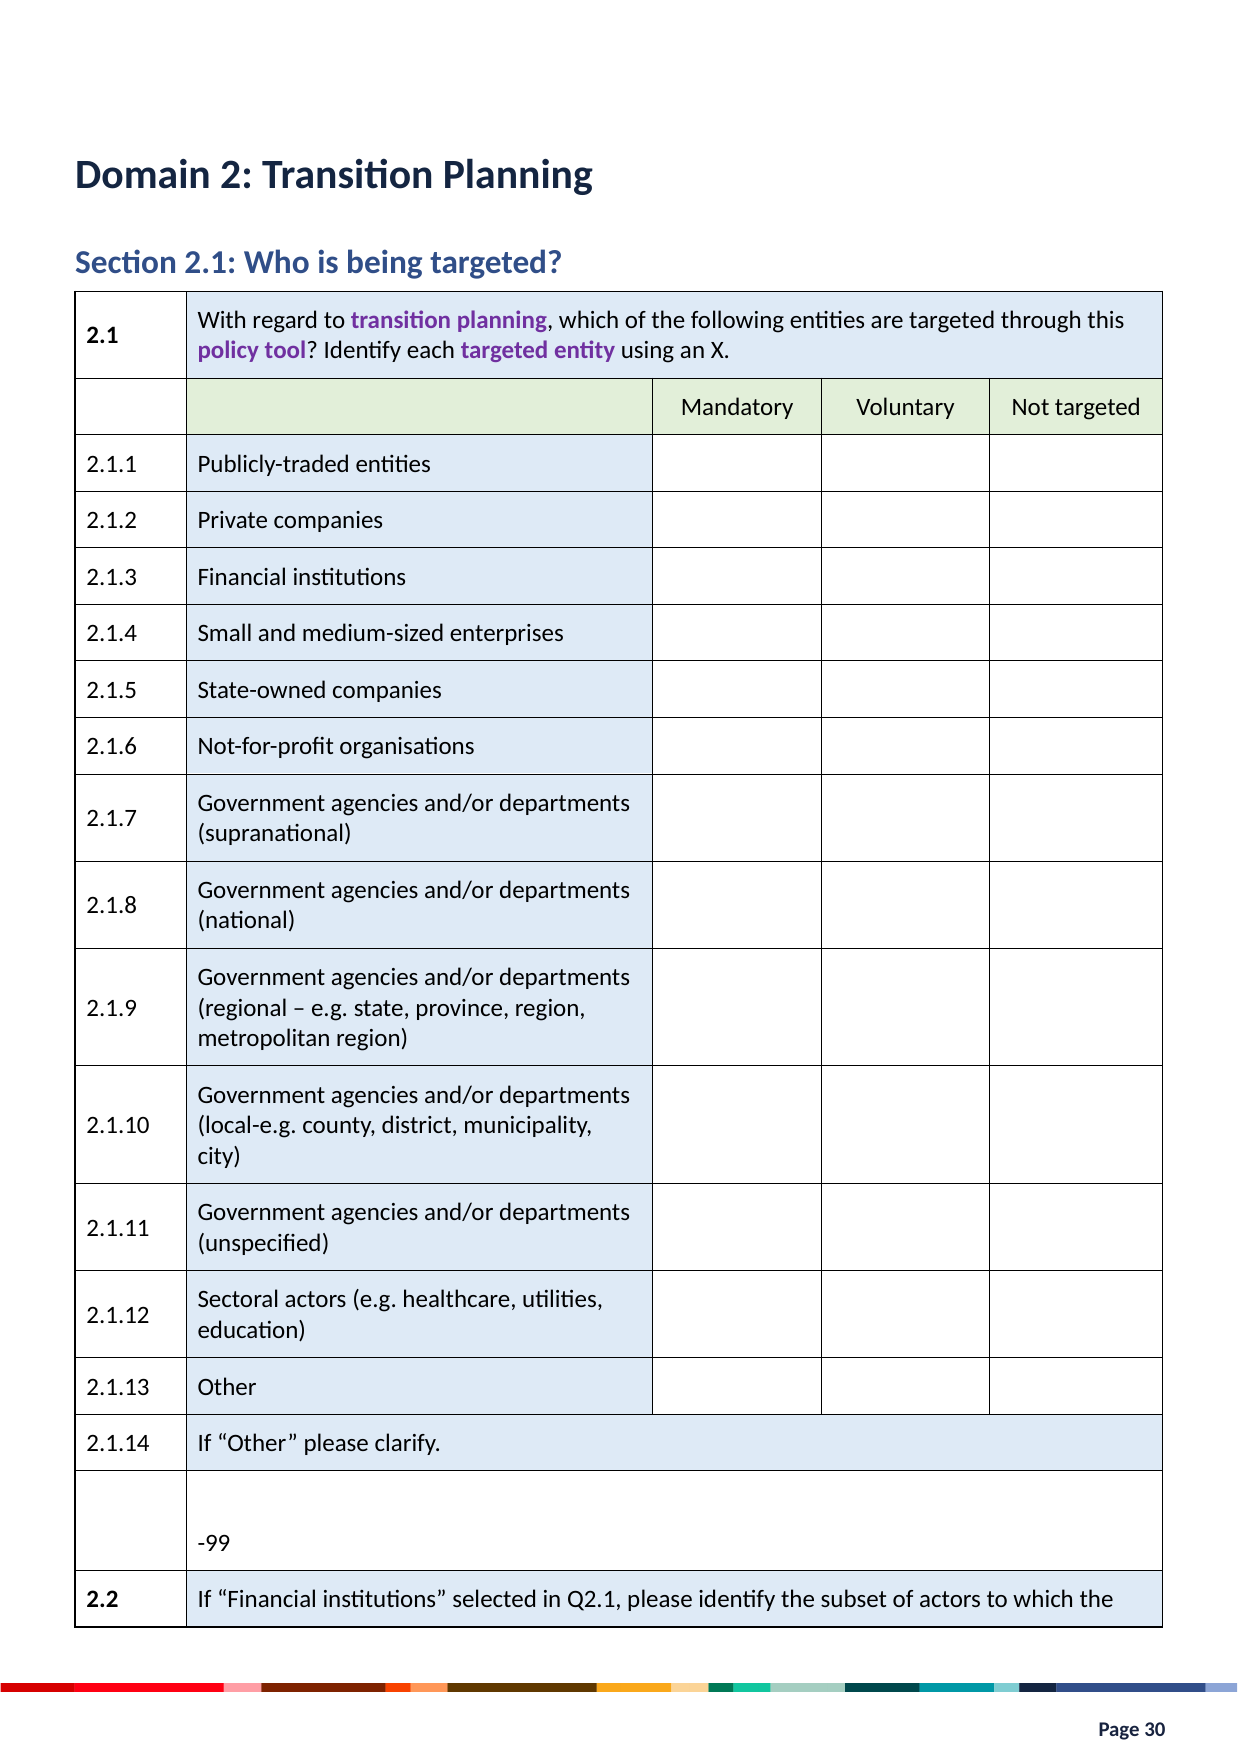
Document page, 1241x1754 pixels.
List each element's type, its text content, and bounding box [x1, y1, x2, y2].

table_cell 2.1.11 [76, 1184, 186, 1270]
table_cell [653, 492, 821, 547]
table_cell 2.1.14 [76, 1415, 186, 1470]
table_cell 2.2 [76, 1571, 186, 1626]
table_cell [653, 775, 821, 861]
table_cell [990, 492, 1162, 547]
table_cell 2.1.8 [76, 862, 186, 948]
table_cell 2.1.4 [76, 605, 186, 660]
table_cell [653, 605, 821, 660]
table_cell [653, 718, 821, 773]
table_cell [990, 435, 1162, 491]
table_cell Government agencies and/or departments (unspecified) [187, 1184, 652, 1270]
table_cell State-owned companies [187, 661, 652, 717]
table_cell [76, 1471, 186, 1570]
table_header 2.1 [76, 292, 186, 378]
table_cell [822, 1271, 989, 1357]
table_cell [653, 1358, 821, 1414]
table_cell [822, 435, 989, 491]
table_cell [653, 661, 821, 717]
table_cell [653, 1271, 821, 1357]
table_cell 2.1.10 [76, 1066, 186, 1183]
table_cell [822, 1184, 989, 1270]
table_cell [822, 492, 989, 547]
table_cell [990, 1184, 1162, 1270]
table_cell 2.1.3 [76, 548, 186, 604]
table_cell 2.1.5 [76, 661, 186, 717]
table_cell Government agencies and/or departments (supranational) [187, 775, 652, 861]
table_cell 2.1.6 [76, 718, 186, 773]
subtitle Domain 2: Transition Planning [75, 148, 1165, 199]
table_cell Not-for-profit organisations [187, 718, 652, 773]
table_cell [822, 862, 989, 948]
table_cell Not targeted [990, 379, 1162, 434]
table_cell Mandatory [653, 379, 821, 434]
table_cell [822, 775, 989, 861]
table_cell [990, 548, 1162, 604]
table_cell [822, 605, 989, 660]
table_cell 2.1.7 [76, 775, 186, 861]
table_cell [822, 661, 989, 717]
table_cell [990, 775, 1162, 861]
table_cell 2.1.2 [76, 492, 186, 547]
table_cell [990, 862, 1162, 948]
picture [0, 1683, 1236, 1692]
table_cell [990, 949, 1162, 1065]
table_cell [822, 718, 989, 773]
table_cell Financial institutions [187, 548, 652, 604]
table_cell If “Other” please clarify. [187, 1415, 1162, 1470]
table_cell 2.1.13 [76, 1358, 186, 1414]
table_cell [990, 718, 1162, 773]
subtitle Section 2.1: Who is being targeted? [75, 241, 1165, 282]
table_cell [822, 1066, 989, 1183]
table_cell [822, 949, 989, 1065]
table_cell 2.1.9 [76, 949, 186, 1065]
table_cell Sectoral actors (e.g. healthcare, utilities, education) [187, 1271, 652, 1357]
table_cell Government agencies and/or departments (national) [187, 862, 652, 948]
table_cell [990, 661, 1162, 717]
table_cell [822, 1358, 989, 1414]
table_cell [76, 379, 186, 434]
table_cell [653, 949, 821, 1065]
table_cell Government agencies and/or departments (regional – e.g. state, province, region, metropolitan region) [187, 949, 652, 1065]
table_cell 2.1.1 [76, 435, 186, 491]
table_cell Government agencies and/or departments (local-e.g. county, district, municipality, city) [187, 1066, 652, 1183]
table_cell [187, 379, 652, 434]
table_cell [653, 1066, 821, 1183]
table_cell [990, 605, 1162, 660]
table_cell Private companies [187, 492, 652, 547]
table_cell Small and medium-sized enterprises [187, 605, 652, 660]
table_cell Voluntary [822, 379, 989, 434]
table_cell Other [187, 1358, 652, 1414]
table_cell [187, 1571, 1162, 1626]
table_cell [822, 548, 989, 604]
table_cell [990, 1358, 1162, 1414]
table_cell [653, 862, 821, 948]
table_header With regard to transition planning, which of the following entities are targeted through this policy tool? Identify each targeted entity using an X. [187, 292, 1162, 378]
table_cell Publicly-traded entities [187, 435, 652, 491]
table_cell [653, 548, 821, 604]
table_cell 2.1.12 [76, 1271, 186, 1357]
table_cell [653, 435, 821, 491]
table_cell [653, 1184, 821, 1270]
table_cell [990, 1271, 1162, 1357]
table_cell -99 [187, 1471, 1162, 1570]
table_cell [990, 1066, 1162, 1183]
